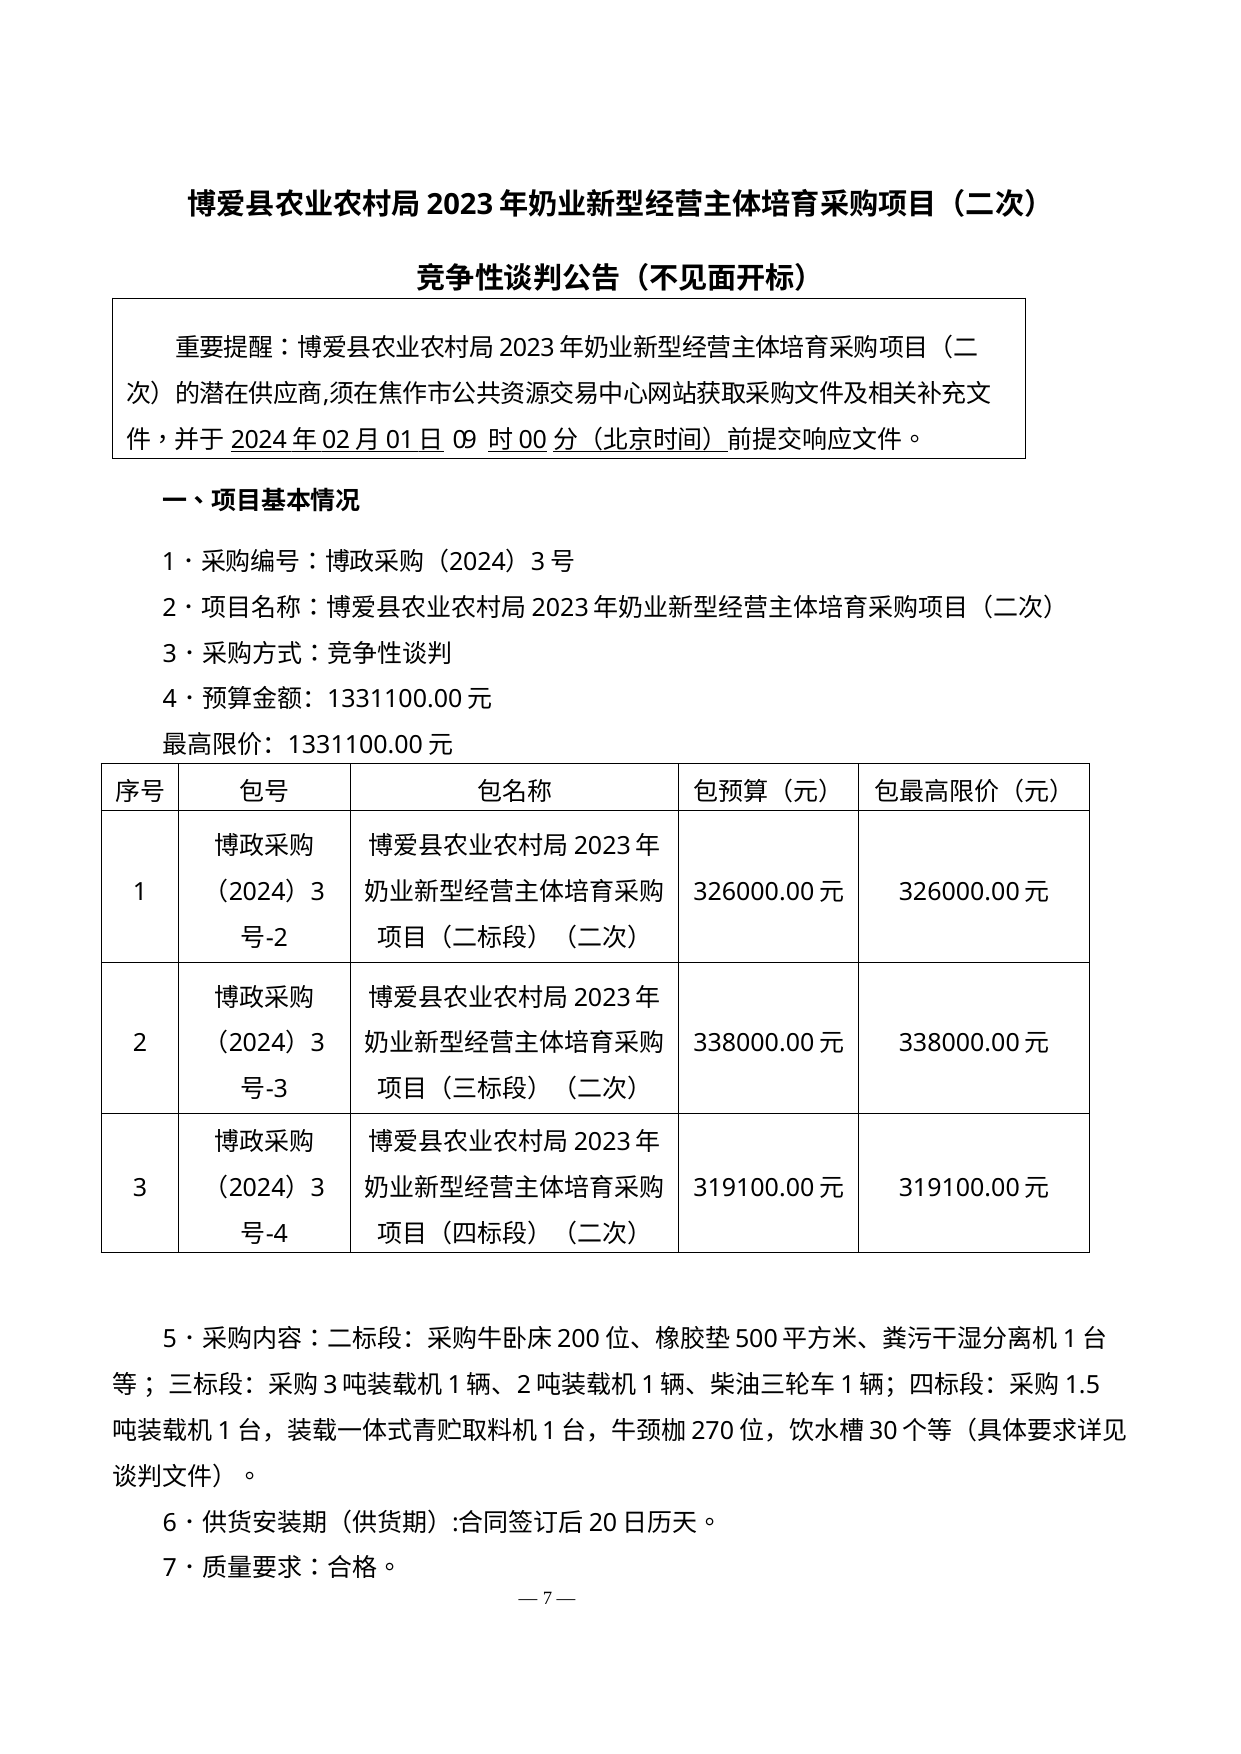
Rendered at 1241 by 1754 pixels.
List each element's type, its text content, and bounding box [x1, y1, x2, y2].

table_cell 博政采购（2024）3号-2 [179, 811, 350, 962]
table_header 包号 [179, 764, 350, 810]
table_header 包名称 [351, 764, 678, 810]
table_header 包预算（元） [679, 764, 858, 810]
text 7．质量要求：合格。 [112, 1540, 1128, 1586]
text 一、项目基本情况 [112, 473, 1128, 518]
table_cell 博政采购（2024）3号-4 [179, 1114, 350, 1252]
text 5．采购内容：二标段：采购牛卧床200位、橡胶垫500平方米、粪污干湿分离机1台等 ；三标段：采购3吨装载机1辆、2吨装载机1辆、柴油三轮车1辆；四标段：采购1.5吨装载机1台，装载一体式青贮取料机1台，牛颈枷270位，饮水槽30个等（具体要求详见谈判文件）。 [112, 1311, 1128, 1494]
table_cell 338000.00元 [679, 963, 858, 1113]
table_cell 338000.00元 [859, 963, 1089, 1113]
table_header 重要提醒：博爱县农业农村局2023年奶业新型经营主体培育采购项目（二次）的潜在供应商,须在焦作市公共资源交易中心网站获取采购文件及相关补充文件，并于 2024年02月 01日 09 时00 分（北京时间）前提交响应文件。 [113, 299, 1025, 458]
text 博爱县农业农村局2023年奶业新型经营主体培育采购项目（二次） [112, 178, 1128, 224]
table_cell 博爱县农业农村局2023年奶业新型经营主体培育采购项目（四标段）（二次） [351, 1114, 678, 1252]
table_cell 2 [102, 963, 178, 1113]
table_cell 博政采购（2024）3号-3 [179, 963, 350, 1113]
table_cell 326000.00元 [859, 811, 1089, 962]
table_cell 319100.00元 [859, 1114, 1089, 1252]
table_header 包最高限价（元） [859, 764, 1089, 810]
text 6．供货安装期（供货期）:合同签订后20日历天。 [112, 1494, 1128, 1540]
text 最高限价：1331100.00元 [112, 717, 1128, 763]
text 1．采购编号：博政采购（2024）3号 [112, 534, 1128, 579]
table_cell 博爱县农业农村局2023年奶业新型经营主体培育采购项目（三标段）（二次） [351, 963, 678, 1113]
text 4．预算金额：1331100.00元 [112, 671, 1128, 717]
table_cell 博爱县农业农村局2023年奶业新型经营主体培育采购项目（二标段）（二次） [351, 811, 678, 962]
text 2．项目名称：博爱县农业农村局2023年奶业新型经营主体培育采购项目（二次） [112, 579, 1128, 625]
text 3．采购方式：竞争性谈判 [112, 625, 1128, 671]
table_cell 1 [102, 811, 178, 962]
table_cell 326000.00元 [679, 811, 858, 962]
text 竞争性谈判公告（不见面开标） [112, 252, 1128, 297]
table_header 序号 [102, 764, 178, 810]
table_cell 319100.00元 [679, 1114, 858, 1252]
table_cell 3 [102, 1114, 178, 1252]
